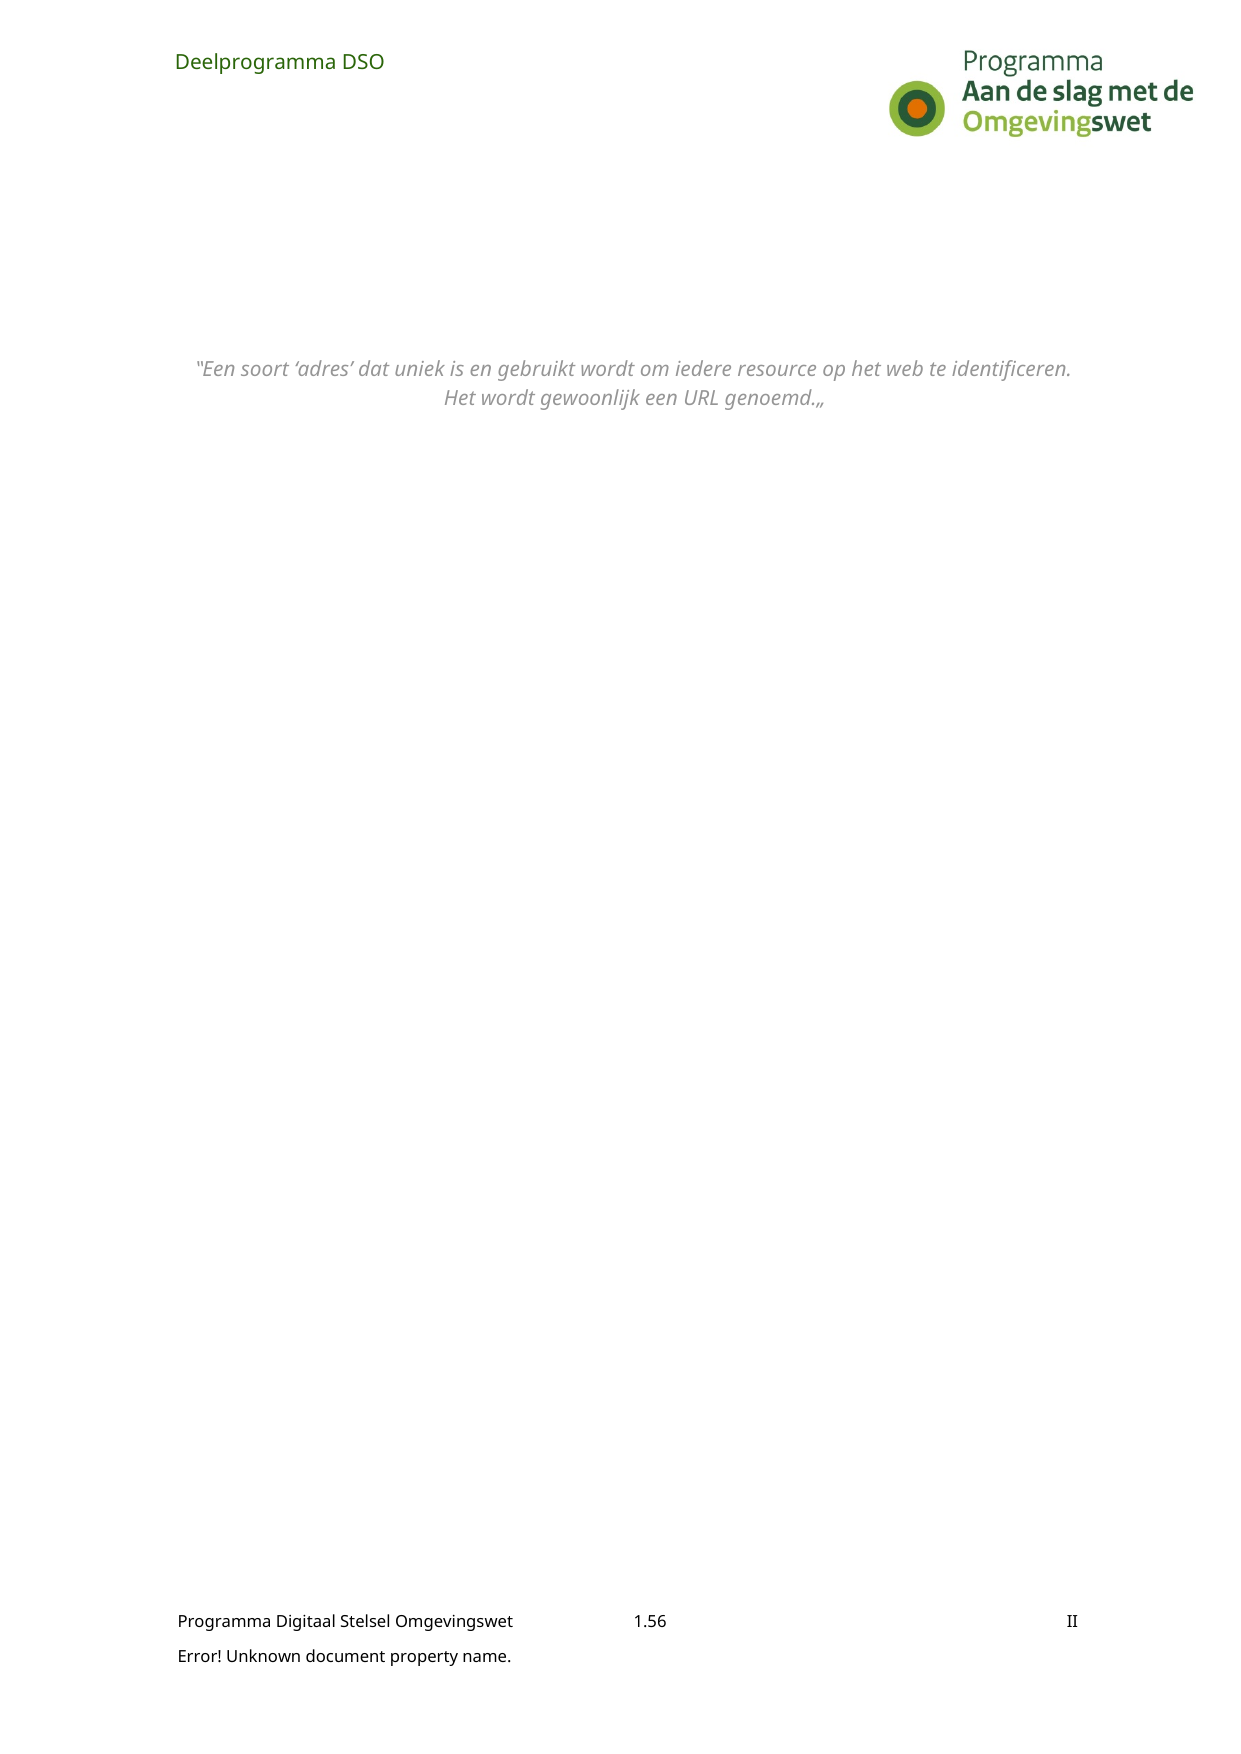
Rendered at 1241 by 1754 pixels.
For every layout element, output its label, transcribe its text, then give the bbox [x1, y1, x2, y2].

picture [866, 27, 1219, 160]
text ‟Een soort ‘adres’ dat uniek is en gebruikt wordt om iedere resource op het web te identificeren. Het wordt gewoonlijk een URL genoemd.„ [177, 354, 1092, 411]
